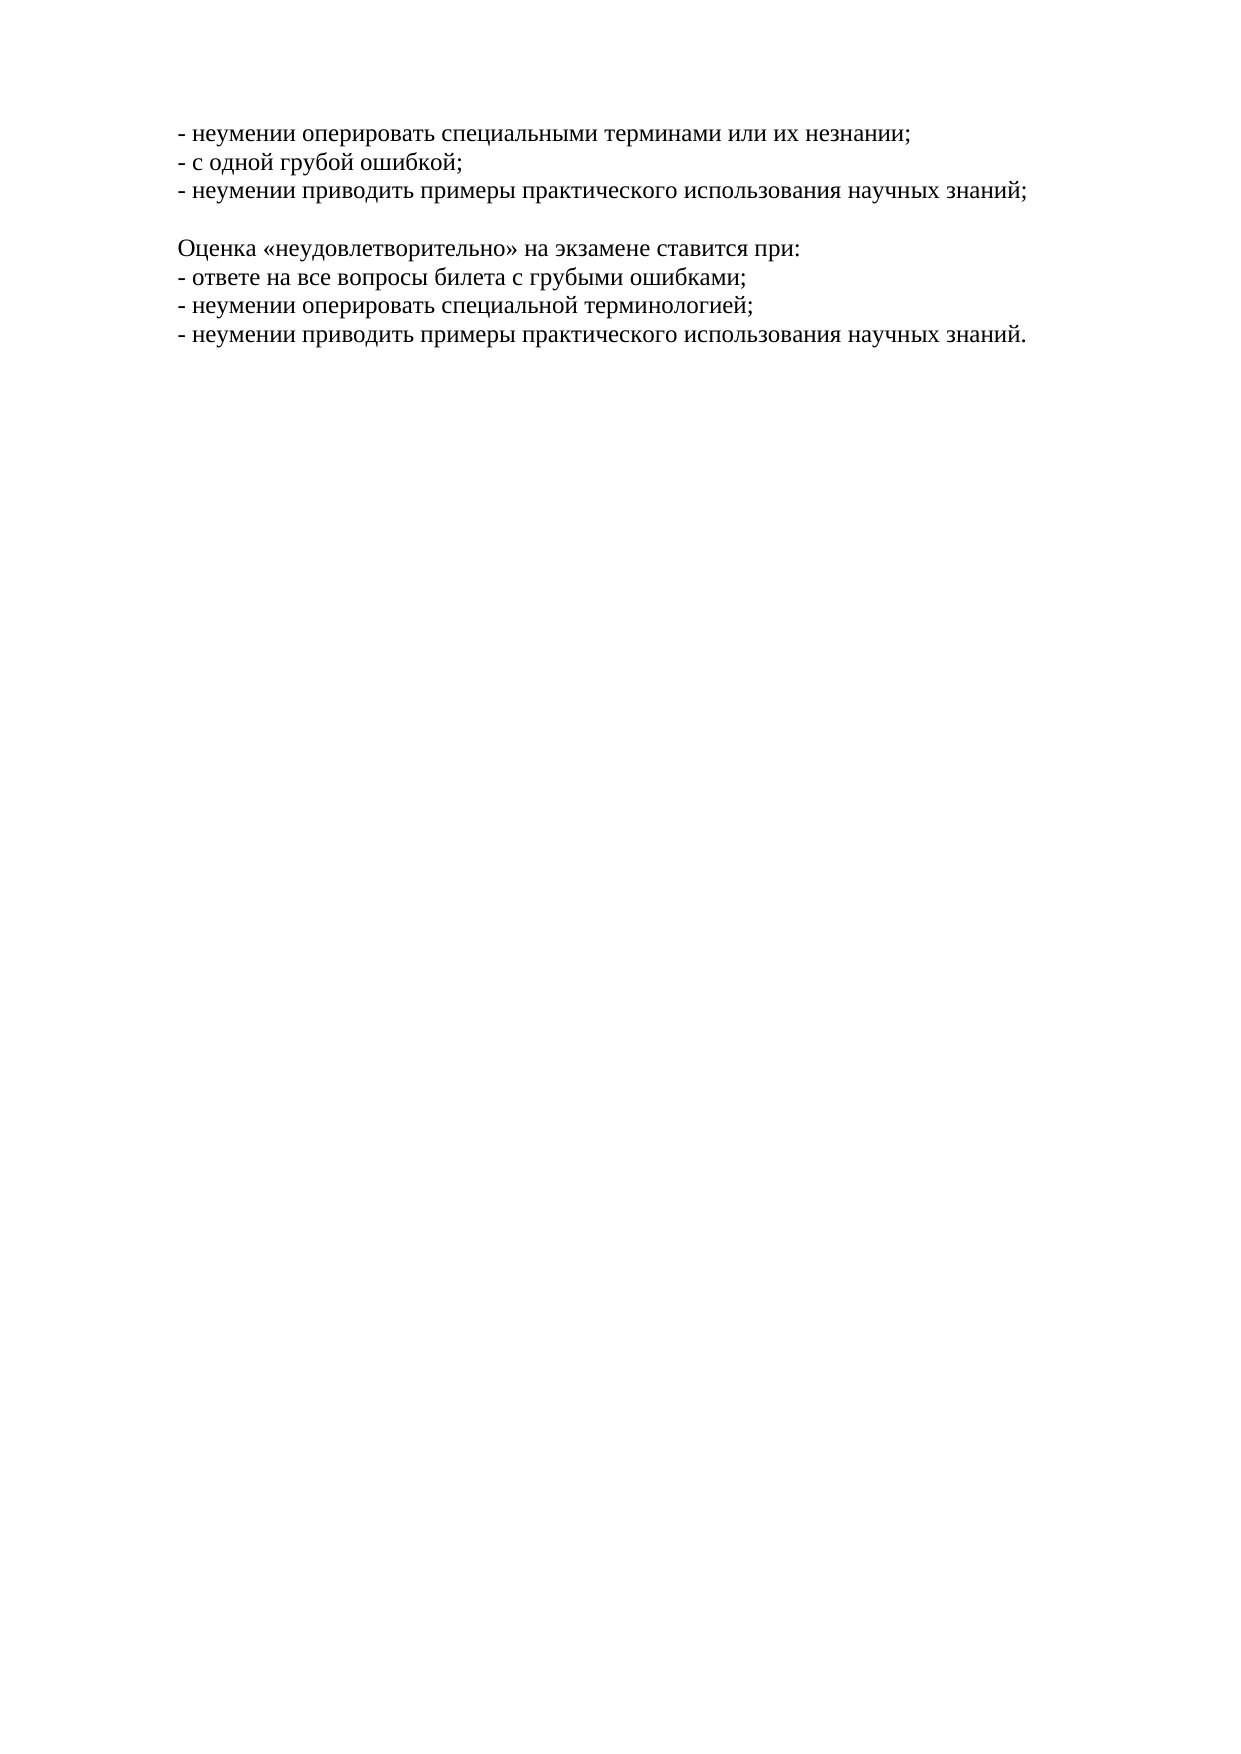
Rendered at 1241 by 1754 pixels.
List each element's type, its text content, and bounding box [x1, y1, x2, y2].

text - неумении приводить примеры практического использования научных знаний. [177, 319, 1152, 348]
text - ответе на все вопросы билета с грубыми ошибками; [177, 262, 1152, 291]
text - с одной грубой ошибкой; [177, 147, 1152, 176]
text Оценка «неудовлетворительно» на экзамене ставится при: [177, 233, 1152, 262]
text - неумении приводить примеры практического использования научных знаний; [177, 176, 1152, 204]
text - неумении оперировать специальными терминами или их незнании; [177, 118, 1152, 147]
text - неумении оперировать специальной терминологией; [177, 291, 1152, 319]
